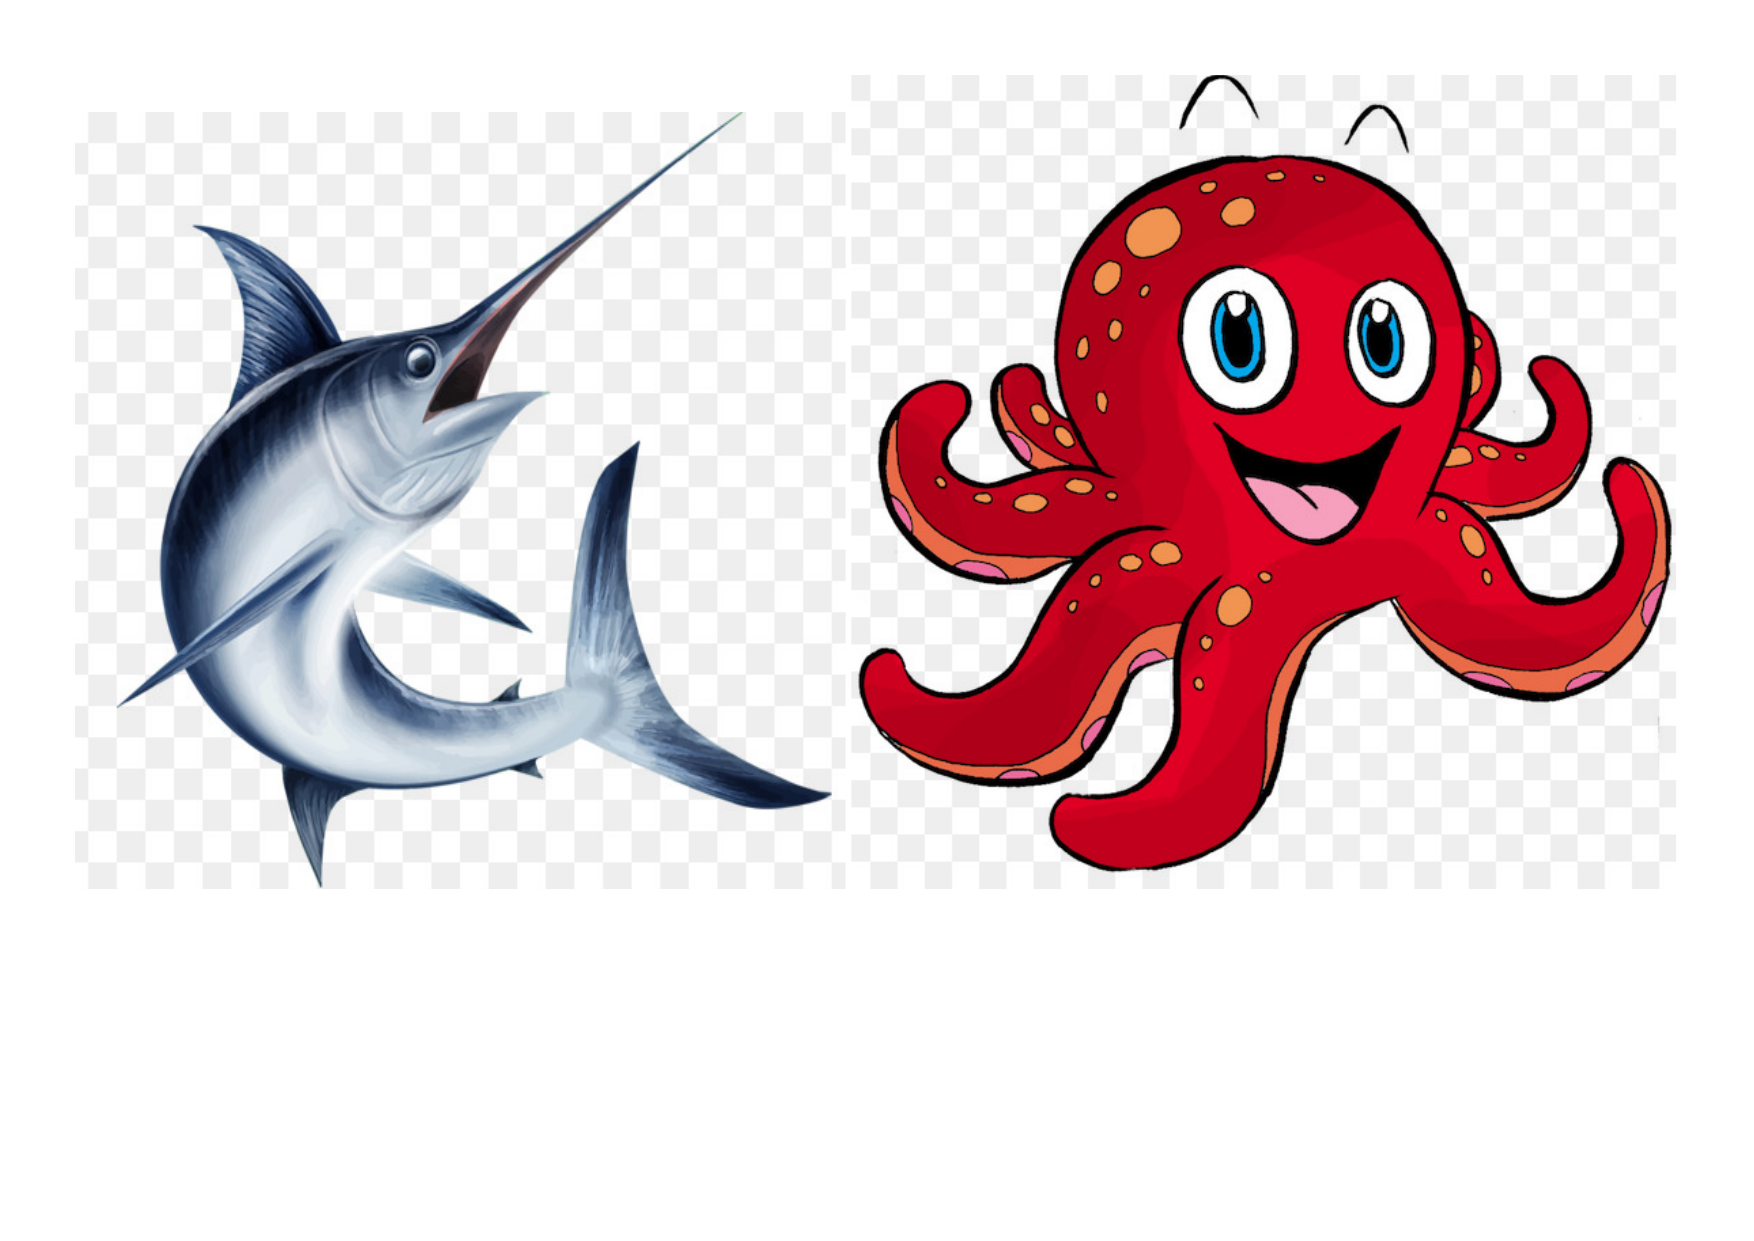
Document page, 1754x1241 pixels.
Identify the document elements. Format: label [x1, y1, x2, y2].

picture [75, 112, 846, 889]
picture [851, 75, 1677, 889]
